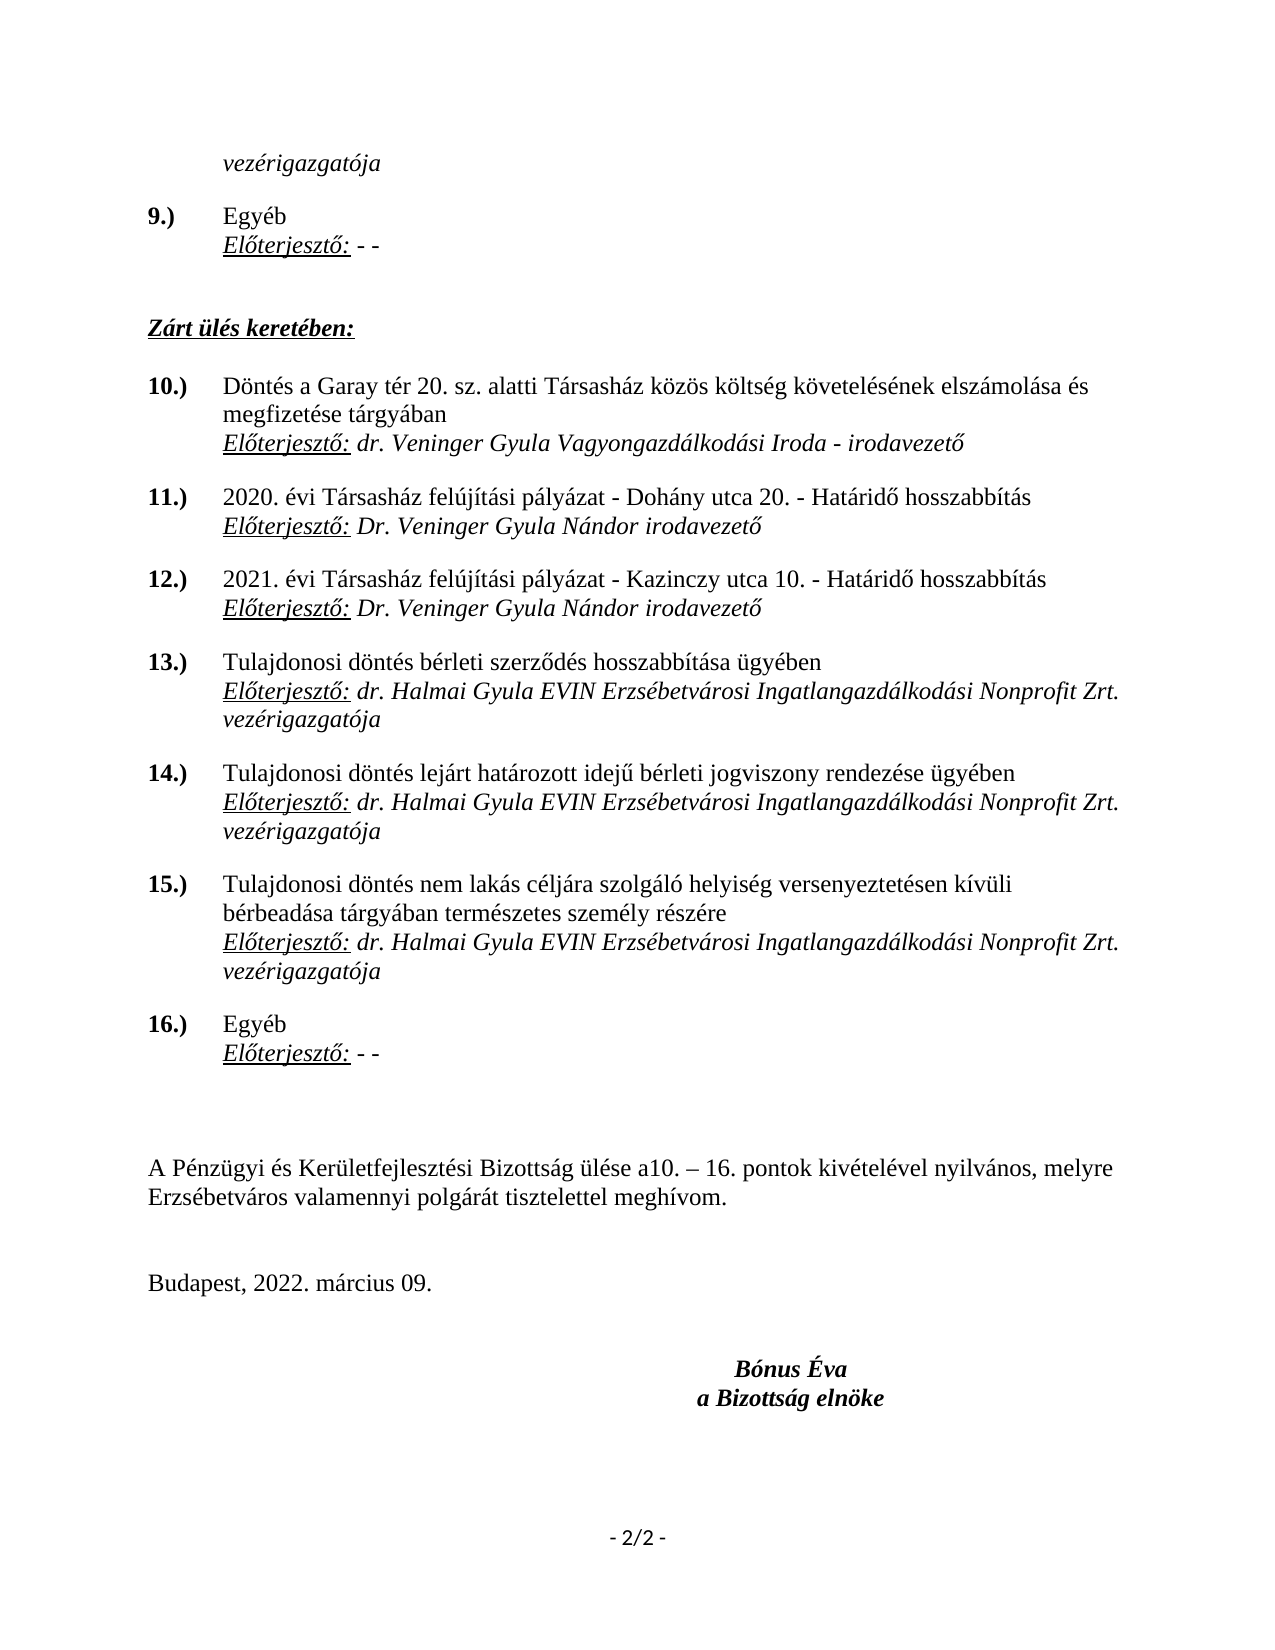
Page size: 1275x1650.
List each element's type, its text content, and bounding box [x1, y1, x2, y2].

text Budapest, 2022. március 09. [148, 1268, 1127, 1297]
text 10.) Döntés a Garay tér 20. sz. alatti Társasház közös költség követelésének elszámolása és megfizetése tárgyában Előterjesztő: dr. Veninger Gyula Vagyongazdálkodási Iroda - irodavezető [148, 371, 1127, 457]
text 15.) Tulajdonosi döntés nem lakás céljára szolgáló helyiség versenyeztetésen kívüli bérbeadása tárgyában természetes személy részére Előterjesztő: dr. Halmai Gyula EVIN Erzsébetvárosi Ingatlangazdálkodási Nonprofit Zrt. vezérigazgatója [148, 869, 1127, 984]
text 16.) Egyéb Előterjesztő: - - [148, 1009, 1127, 1067]
text 11.) 2020. évi Társasház felújítási pályázat - Dohány utca 20. - Határidő hosszabbítás Előterjesztő: Dr. Veninger Gyula Nándor irodavezető [148, 482, 1127, 539]
text Bónus Éva [648, 1354, 934, 1383]
text 12.) 2021. évi Társasház felújítási pályázat - Kazinczy utca 10. - Határidő hosszabbítás Előterjesztő: Dr. Veninger Gyula Nándor irodavezető [148, 564, 1127, 622]
text Zárt ülés keretében: [148, 313, 1127, 341]
text 9.) Egyéb Előterjesztő: - - [148, 201, 1127, 259]
text 14.) Tulajdonosi döntés lejárt határozott idejű bérleti jogviszony rendezése ügyében Előterjesztő: dr. Halmai Gyula EVIN Erzsébetvárosi Ingatlangazdálkodási Nonprofit Zrt. vezérigazgatója [148, 758, 1127, 844]
text A Pénzügyi és Kerületfejlesztési Bizottság ülése a10. – 16. pontok kivételével nyilvános, melyre Erzsébetváros valamennyi polgárát tisztelettel meghívom. [148, 1153, 1127, 1211]
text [148, 148, 1127, 176]
text 13.) Tulajdonosi döntés bérleti szerződés hosszabbítása ügyében Előterjesztő: dr. Halmai Gyula EVIN Erzsébetvárosi Ingatlangazdálkodási Nonprofit Zrt. vezérigazgatója [148, 647, 1127, 733]
text a Bizottság elnöke [648, 1383, 934, 1412]
